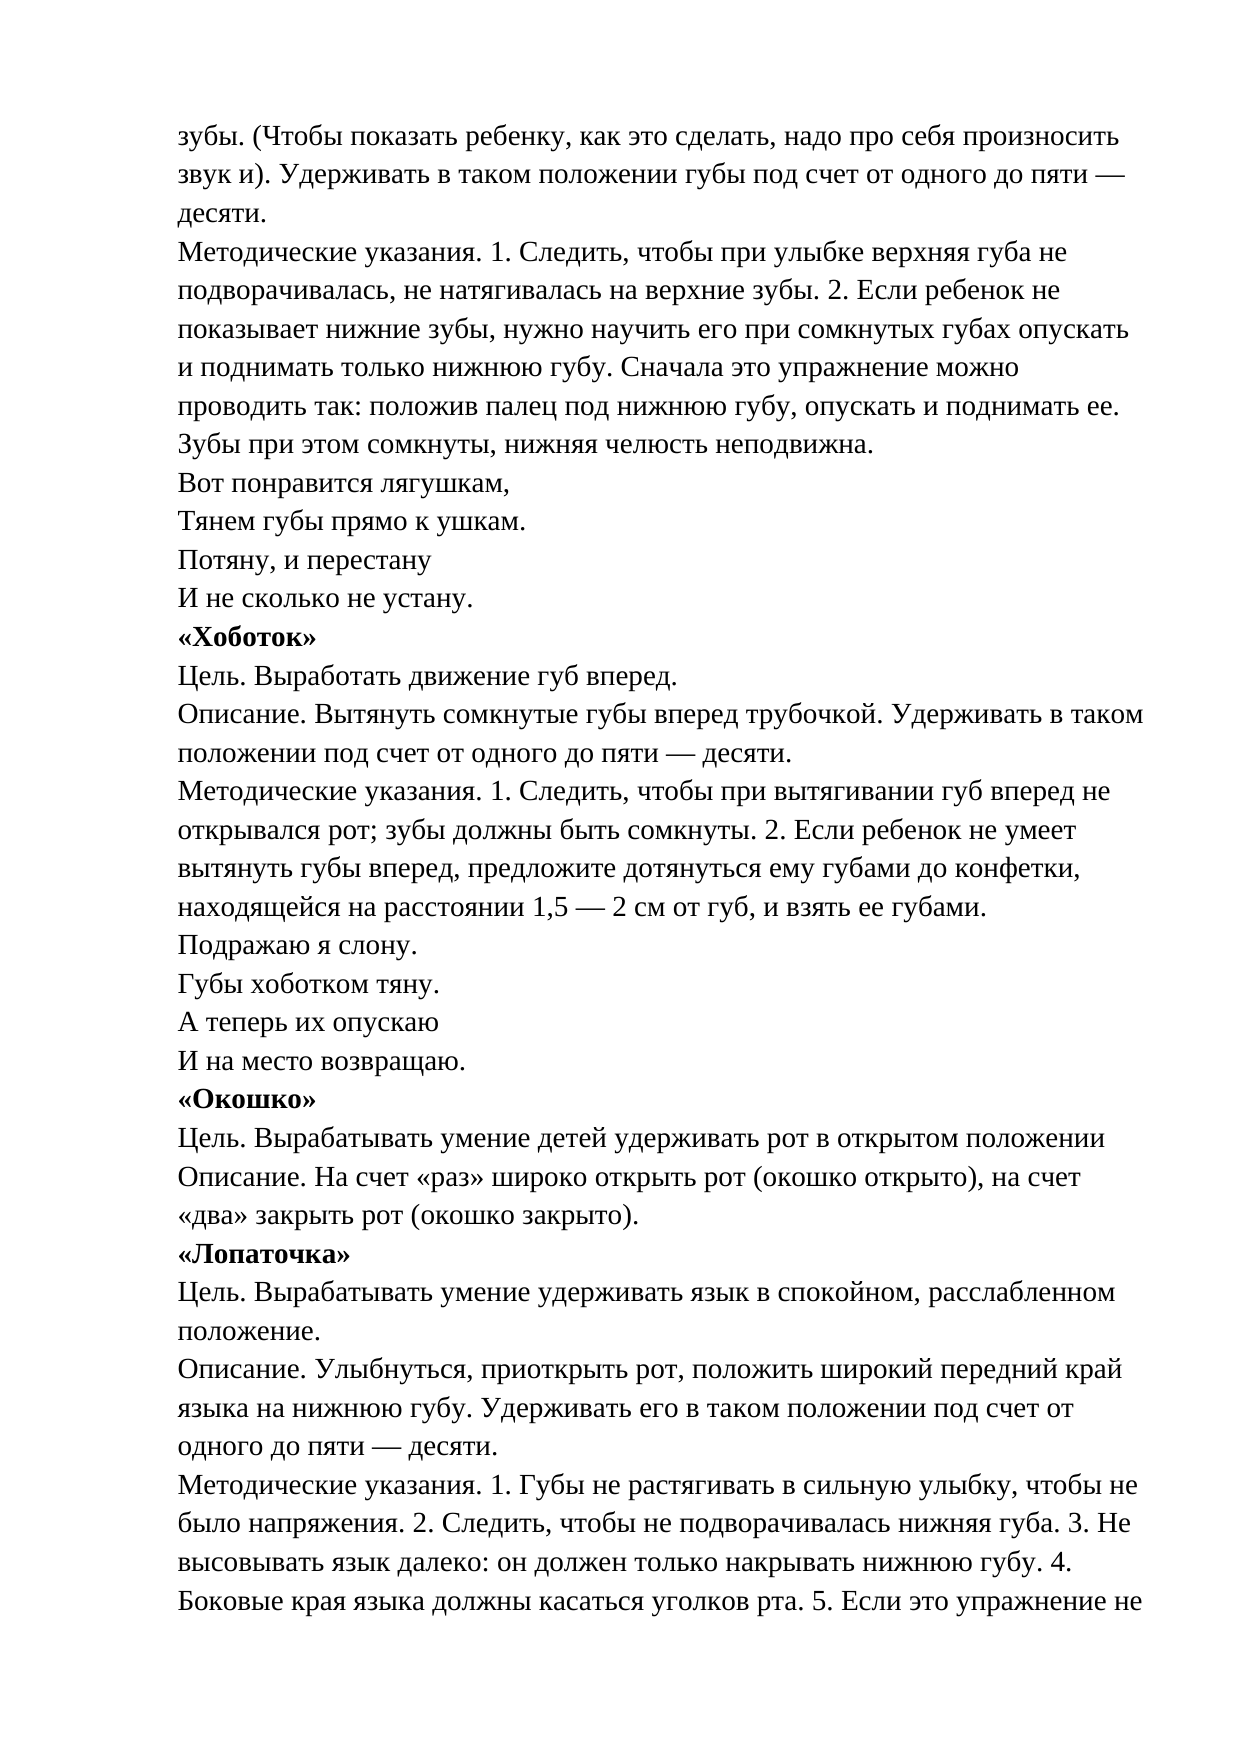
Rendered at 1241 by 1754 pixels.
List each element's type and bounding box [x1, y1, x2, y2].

text [177, 118, 1152, 1616]
